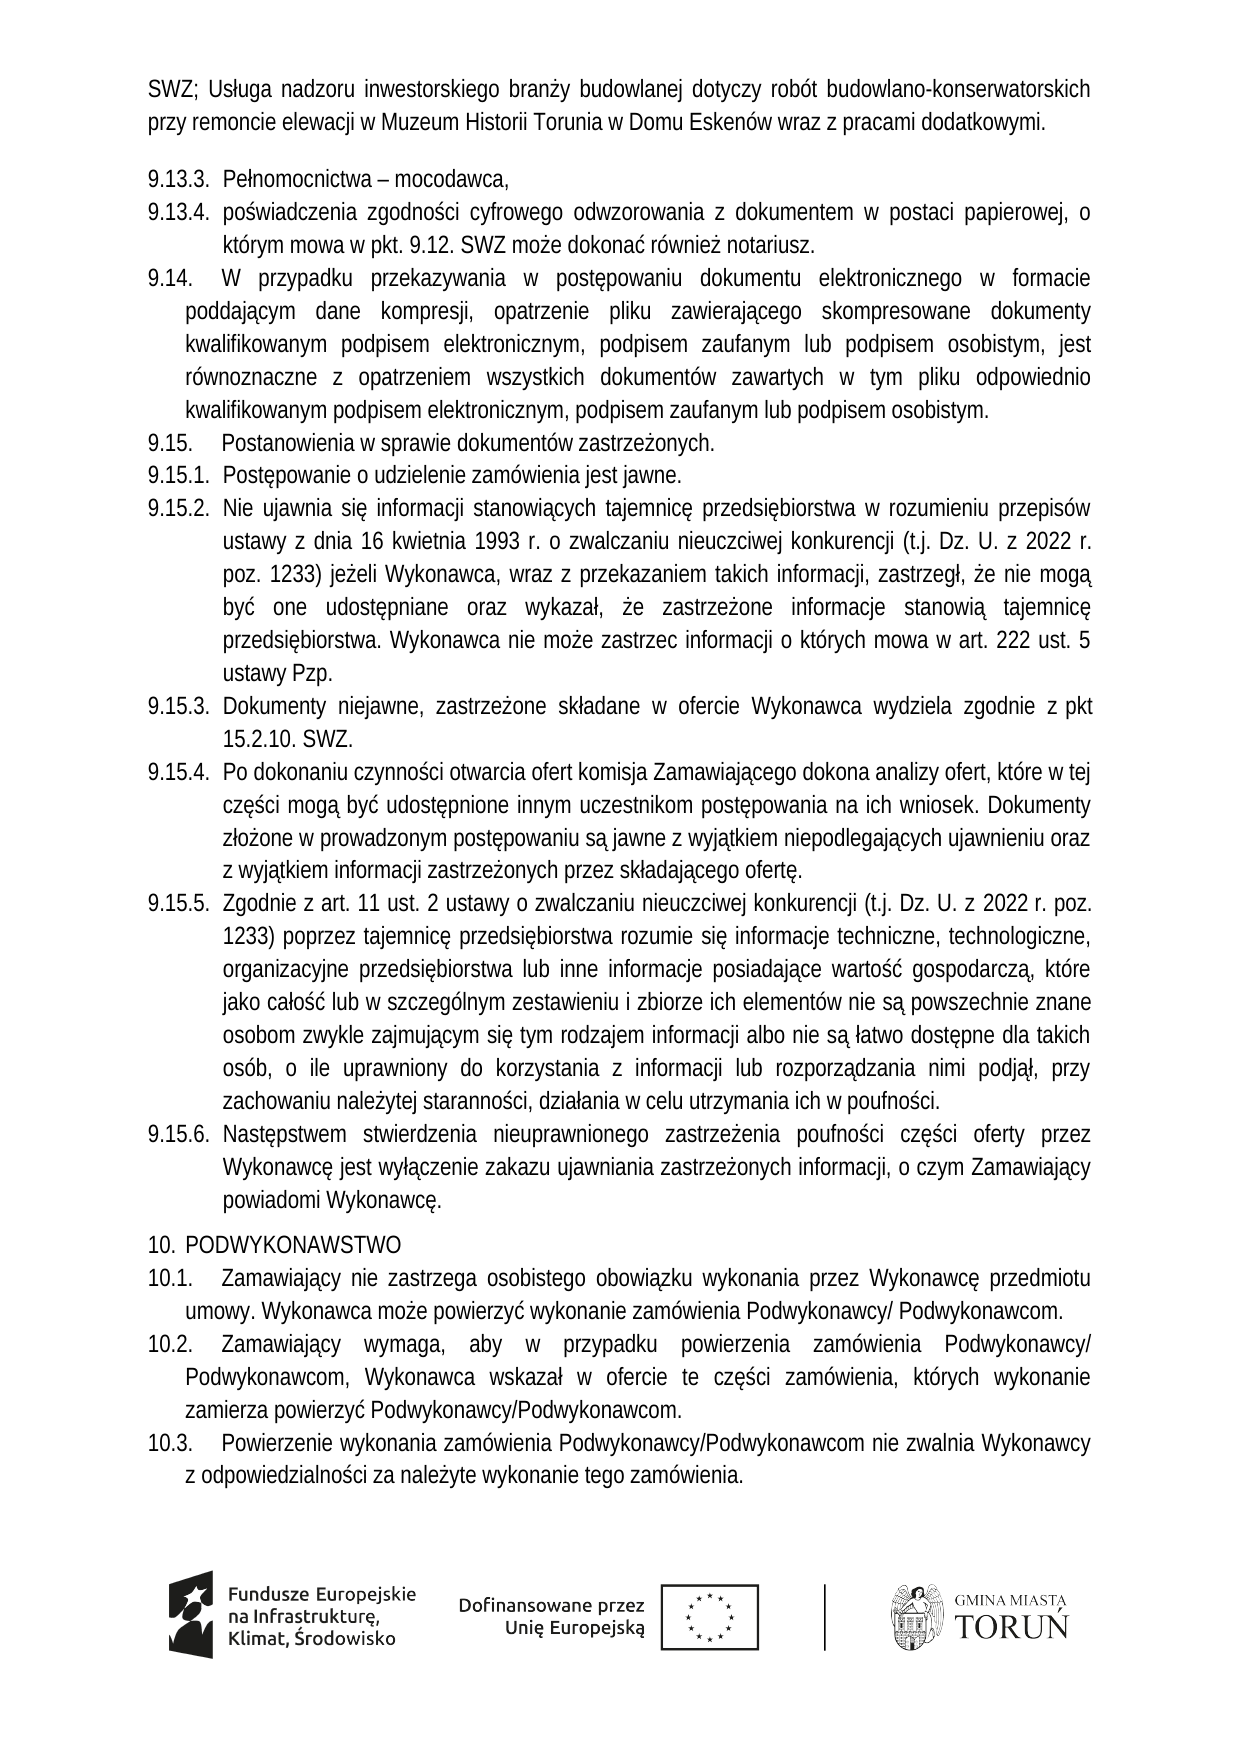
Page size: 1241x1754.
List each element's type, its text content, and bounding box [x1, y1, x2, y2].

list Powierzenie wykonania zamówienia Podwykonawcy/Podwykonawcom nie zwalnia Wykonawcy z odpowiedzialności za należyte wykonanie tego zamówienia. [148, 1427, 1093, 1489]
list Zamawiający nie zastrzega osobistego obowiązku wykonania przez Wykonawcę przedmiotu umowy. Wykonawca może powierzyć wykonanie zamówienia Podwykonawcy/ Podwykonawcom. [148, 1263, 1093, 1324]
list poświadczenia zgodności cyfrowego odwzorowania z dokumentem w postaci papierowej, o którym mowa w pkt. 9.12. SWZ może dokonać również notariusz. [148, 197, 1093, 259]
list Zgodnie z art. 11 ust. 2 ustawy o zwalczaniu nieuczciwej konkurencji (t.j. Dz. U. z 2022 r. poz. 1233) poprzez tajemnicę przedsiębiorstwa rozumie się informacje techniczne, technologiczne, organizacyjne przedsiębiorstwa lub inne informacje posiadające wartość gospodarczą, które jako całość lub w szczególnym zestawieniu i zbiorze ich elementów nie są powszechnie znane osobom zwykle zajmującym się tym rodzajem informacji albo nie są łatwo dostępne dla takich osób, o ile uprawniony do korzystania z informacji lub rozporządzania nimi podjął, przy zachowaniu należytej staranności, działania w celu utrzymania ich w poufności. [148, 888, 1093, 1114]
list Po dokonaniu czynności otwarcia ofert komisja Zamawiającego dokona analizy ofert, które w tej części mogą być udostępnione innym uczestnikom postępowania na ich wniosek. Dokumenty złożone w prowadzonym postępowaniu są jawne z wyjątkiem niepodlegających ujawnieniu oraz z wyjątkiem informacji zastrzeżonych przez składającego ofertę. [148, 757, 1093, 884]
list Nie ujawnia się informacji stanowiących tajemnicę przedsiębiorstwa w rozumieniu przepisów ustawy z dnia 16 kwietnia 1993 r. o zwalczaniu nieuczciwej konkurencji (t.j. Dz. U. z 2022 r. poz. 1233) jeżeli Wykonawca, wraz z przekazaniem takich informacji, zastrzegł, że nie mogą być one udostępniane oraz wykazał, że zastrzeżone informacje stanowią tajemnicę przedsiębiorstwa. Wykonawca nie może zastrzec informacji o których mowa w art. 222 ust. 5 ustawy Pzp. [148, 493, 1093, 687]
list Dokumenty niejawne, zastrzeżone składane w ofercie Wykonawca wydziela zgodnie z pkt 15.2.10. SWZ. [148, 691, 1093, 752]
picture [147, 1548, 1093, 1681]
list Postępowanie o udzielenie zamówienia jest jawne. [148, 460, 1093, 489]
list Zamawiający wymaga, aby w przypadku powierzenia zamówienia Podwykonawcy/ Podwykonawcom, Wykonawca wskazał w ofercie te części zamówienia, których wykonanie zamierza powierzyć Podwykonawcy/Podwykonawcom. [148, 1329, 1093, 1423]
list W przypadku przekazywania w postępowaniu dokumentu elektronicznego w formacie poddającym dane kompresji, opatrzenie pliku zawierającego skompresowane dokumenty kwalifikowanym podpisem elektronicznym, podpisem zaufanym lub podpisem osobistym, jest równoznaczne z opatrzeniem wszystkich dokumentów zawartych w tym pliku odpowiednio kwalifikowanym podpisem elektronicznym, podpisem zaufanym lub podpisem osobistym. [148, 263, 1093, 423]
list Pełnomocnictwa – mocodawca, [148, 164, 1093, 193]
list Następstwem stwierdzenia nieuprawnionego zastrzeżenia poufności części oferty przez Wykonawcę jest wyłączenie zakazu ujawniania zastrzeżonych informacji, o czym Zamawiający powiadomi Wykonawcę. [148, 1119, 1093, 1213]
list Postanowienia w sprawie dokumentów zastrzeżonych. [148, 427, 1093, 456]
list PODWYKONAWSTWO [148, 1230, 1093, 1259]
